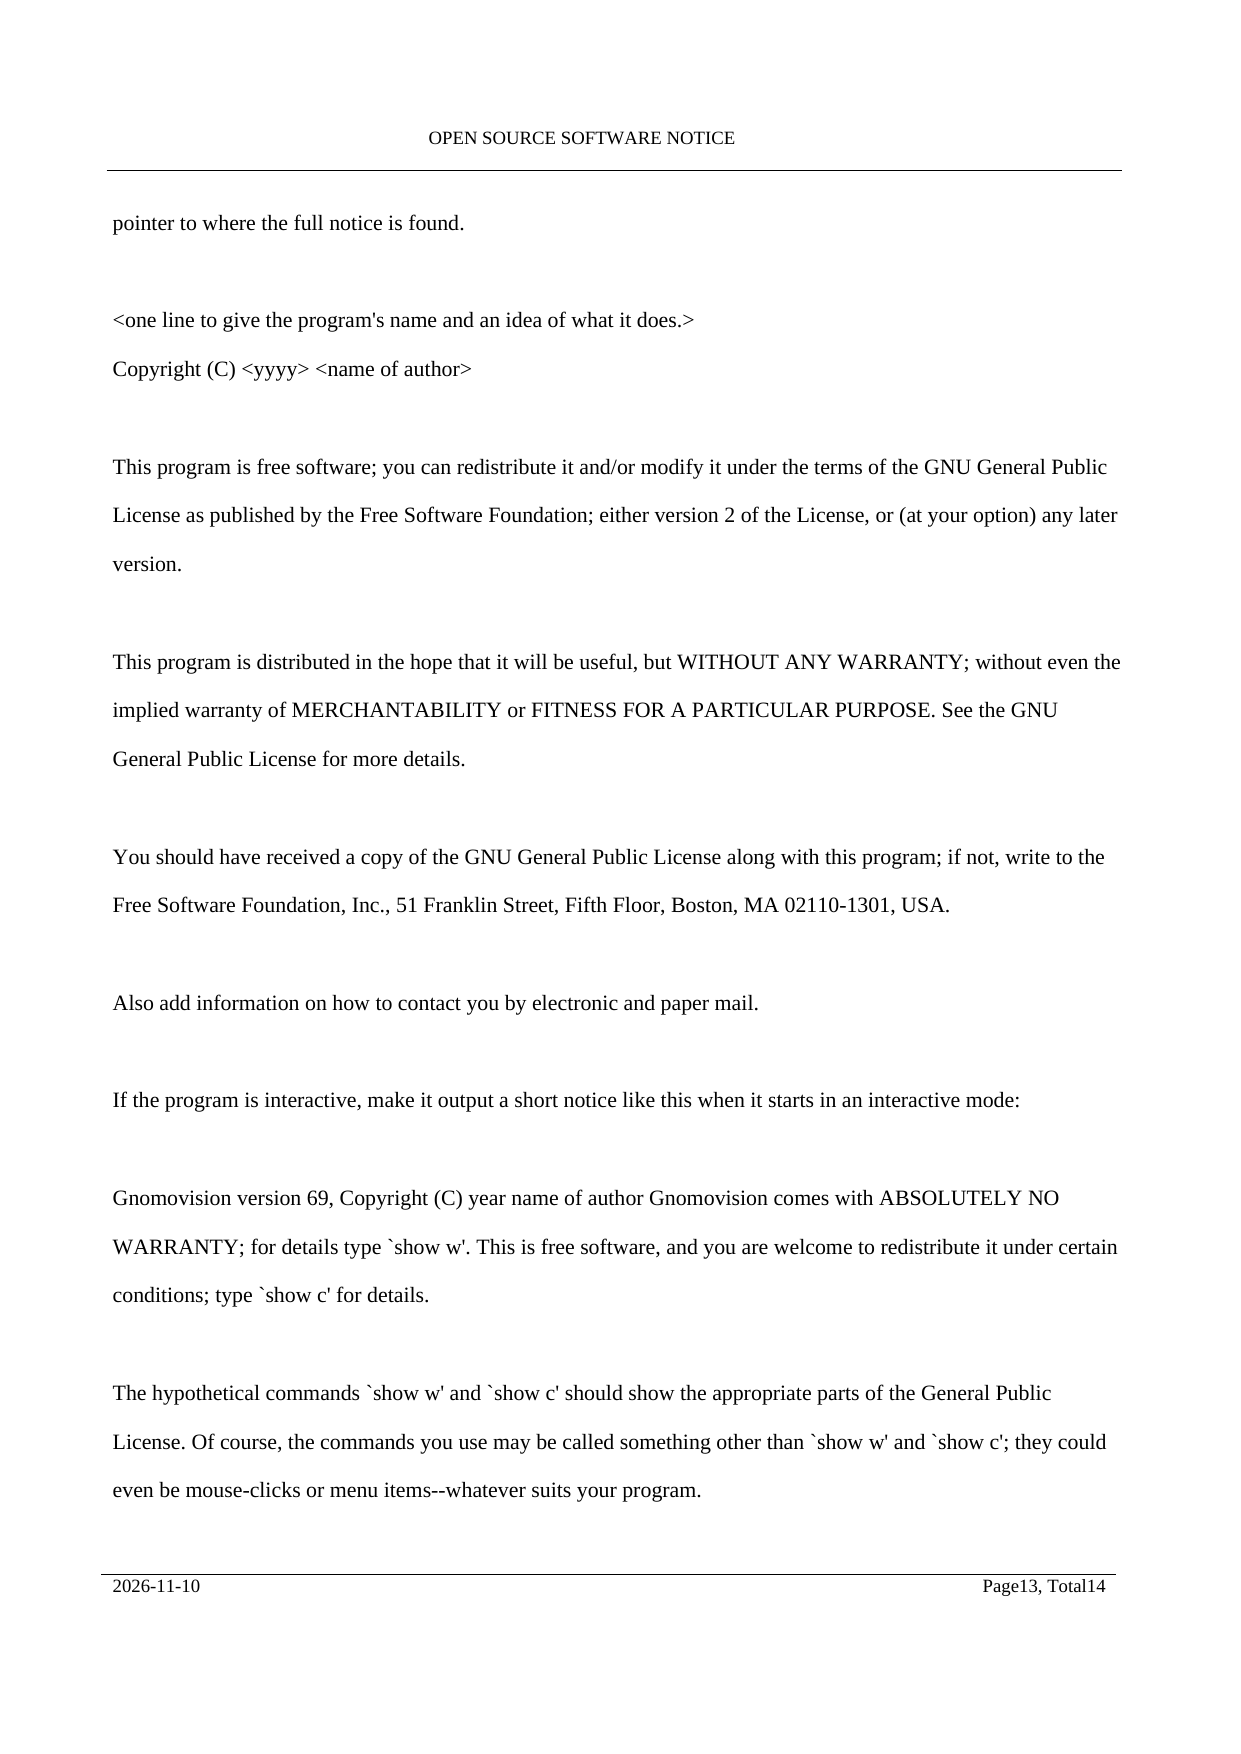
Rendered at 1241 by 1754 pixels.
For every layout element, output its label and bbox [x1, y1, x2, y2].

text [112, 206, 1128, 1506]
